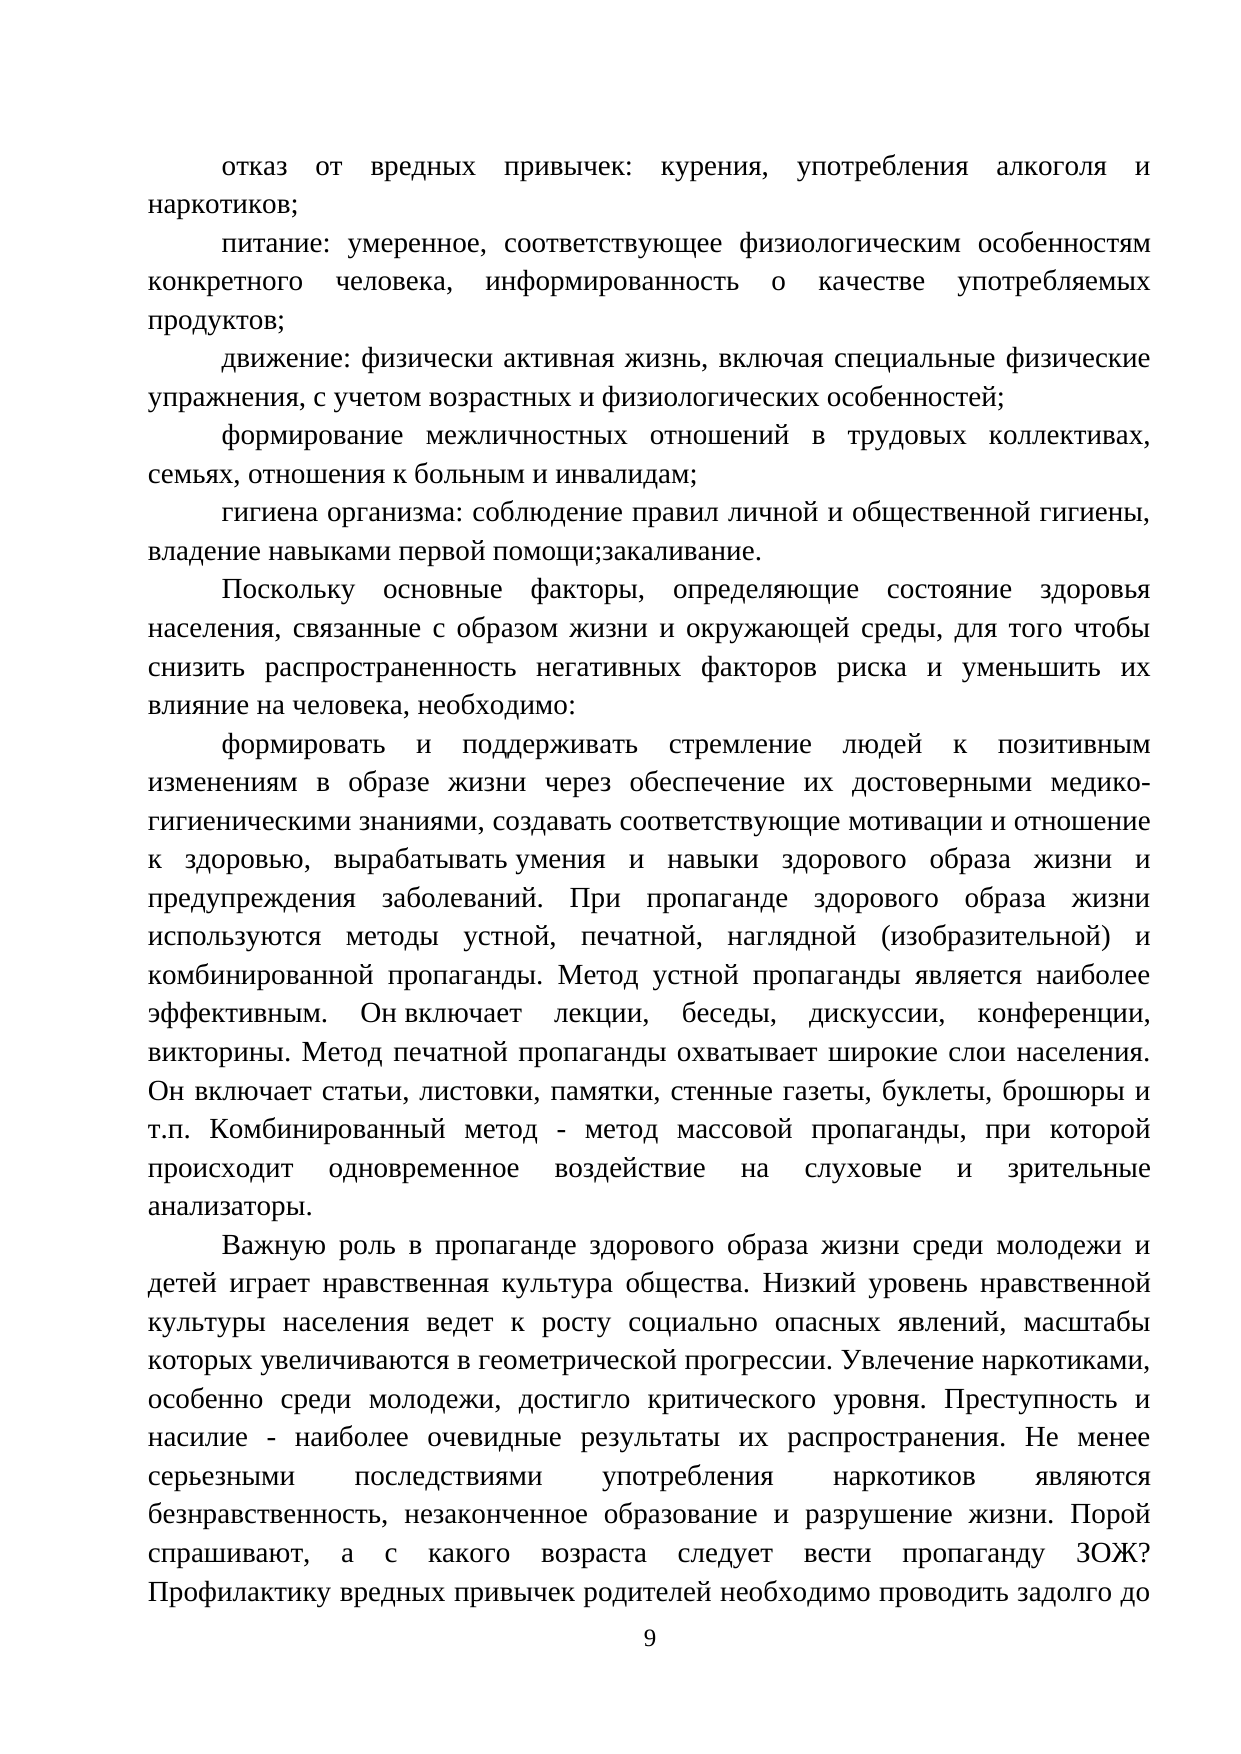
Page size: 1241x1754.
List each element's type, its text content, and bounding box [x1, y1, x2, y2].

text питание: умеренное, соответствующее физиологическим особенностям конкретного человека, информированность о качестве употребляемых продуктов; [148, 225, 1152, 335]
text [148, 1227, 1152, 1607]
text Поскольку основные факторы, определяющие состояние здоровья населения, связанные с образом жизни и окружающей среды, для того чтобы снизить распространенность негативных факторов риска и уменьшить их влияние на человека, необходимо: [148, 572, 1152, 721]
text гигиена организма: соблюдение правил личной и общественной гигиены, владение навыками первой помощи;закаливание. [148, 494, 1152, 567]
text формировать и поддерживать стремление людей к позитивным изменениям в образе жизни через обеспечение их достоверными медико-гигиеническими знаниями, создавать соответствующие мотивации и отношение к здоровью, вырабатывать умения и навыки здорового образа жизни и предупреждения заболеваний. При пропаганде здорового образа жизни используются методы устной, печатной, наглядной (изобразительной) и комбинированной пропаганды. Метод устной пропаганды является наиболее эффективным. Он включает лекции, беседы, дискуссии, конференции, викторины. Метод печатной пропаганды охватывает широкие слои населения. Он включает статьи, листовки, памятки, стенные газеты, буклеты, брошюры и т.п. Комбинированный метод - метод массовой пропаганды, при которой происходит одновременное воздействие на слуховые и зрительные анализаторы. [148, 726, 1152, 1222]
text отказ от вредных привычек: курения, употребления алкоголя и наркотиков; [148, 148, 1152, 220]
text движение: физически активная жизнь, включая специальные физические упражнения, с учетом возрастных и физиологических особенностей; [148, 340, 1152, 412]
text формирование межличностных отношений в трудовых коллективах, семьях, отношения к больным и инвалидам; [148, 417, 1152, 489]
